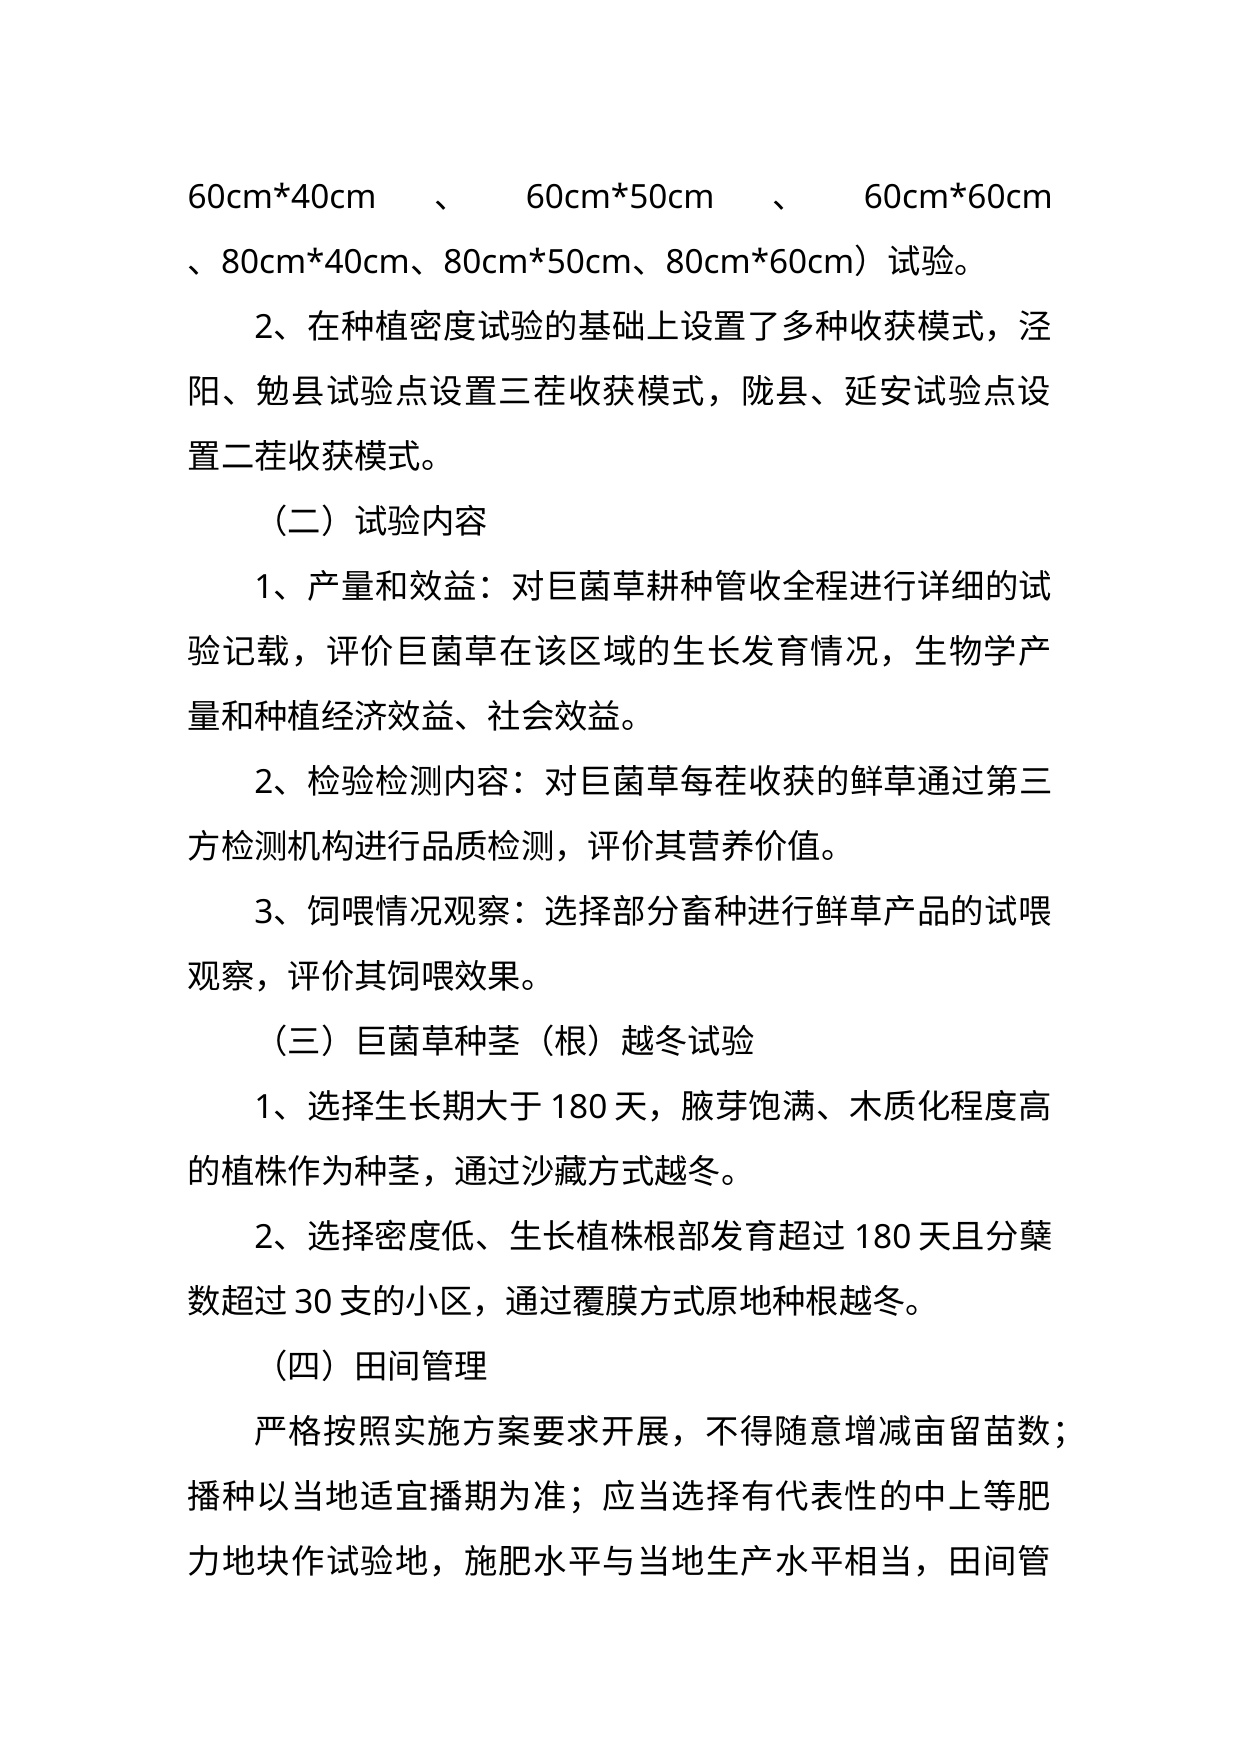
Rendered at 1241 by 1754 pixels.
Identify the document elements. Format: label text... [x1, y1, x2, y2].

text （四）田间管理 [187, 1332, 1053, 1397]
text （三）巨菌草种茎（根）越冬试验 [187, 1007, 1053, 1072]
text 3、饲喂情况观察：选择部分畜种进行鲜草产品的试喂观察，评价其饲喂效果。 [187, 877, 1053, 1007]
text 2、检验检测内容：对巨菌草每茬收获的鲜草通过第三方检测机构进行品质检测，评价其营养价值。 [187, 747, 1053, 877]
text 1、产量和效益：对巨菌草耕种管收全程进行详细的试验记载，评价巨菌草在该区域的生长发育情况，生物学产量和种植经济效益、社会效益。 [187, 552, 1053, 747]
text 2、选择密度低、生长植株根部发育超过180天且分蘖数超过30支的小区，通过覆膜方式原地种根越冬。 [187, 1202, 1053, 1332]
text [187, 162, 1053, 292]
text （二）试验内容 [187, 487, 1053, 552]
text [187, 1397, 1053, 1592]
text 1、选择生长期大于180天，腋芽饱满、木质化程度高的植株作为种茎，通过沙藏方式越冬。 [187, 1072, 1053, 1202]
text 2、在种植密度试验的基础上设置了多种收获模式，泾阳、勉县试验点设置三茬收获模式，陇县、延安试验点设置二茬收获模式。 [187, 292, 1053, 487]
